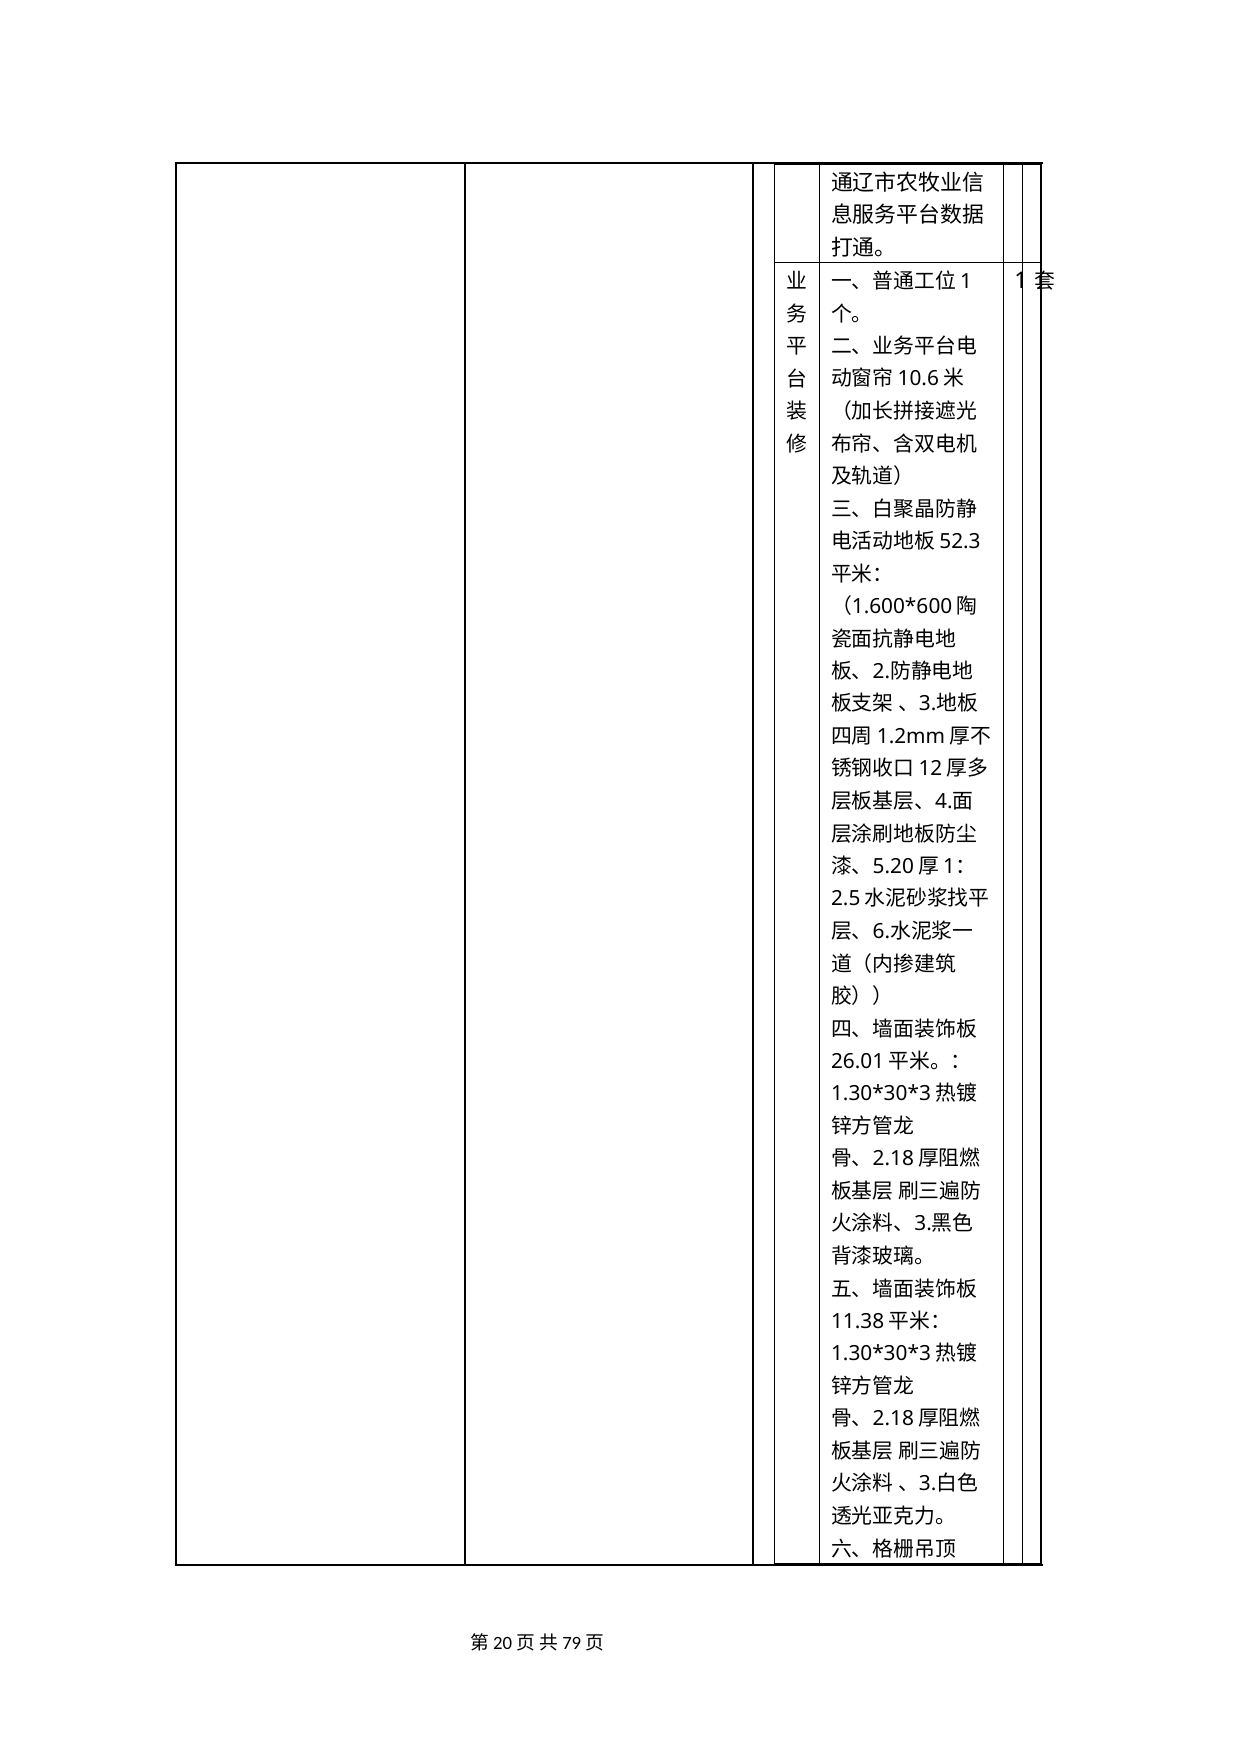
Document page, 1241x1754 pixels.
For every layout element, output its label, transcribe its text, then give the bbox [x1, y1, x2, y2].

table_cell [820, 165, 1003, 262]
table_cell 1 [177, 164, 464, 1564]
table_cell [775, 263, 819, 1563]
table_cell [1004, 165, 1022, 262]
table_cell [820, 263, 1003, 1563]
table_cell [466, 164, 752, 1564]
table_cell [1004, 263, 1022, 1563]
table_cell [754, 164, 774, 1564]
table_cell [1023, 165, 1040, 262]
table_cell [1023, 263, 1040, 1563]
table_cell [775, 165, 819, 262]
